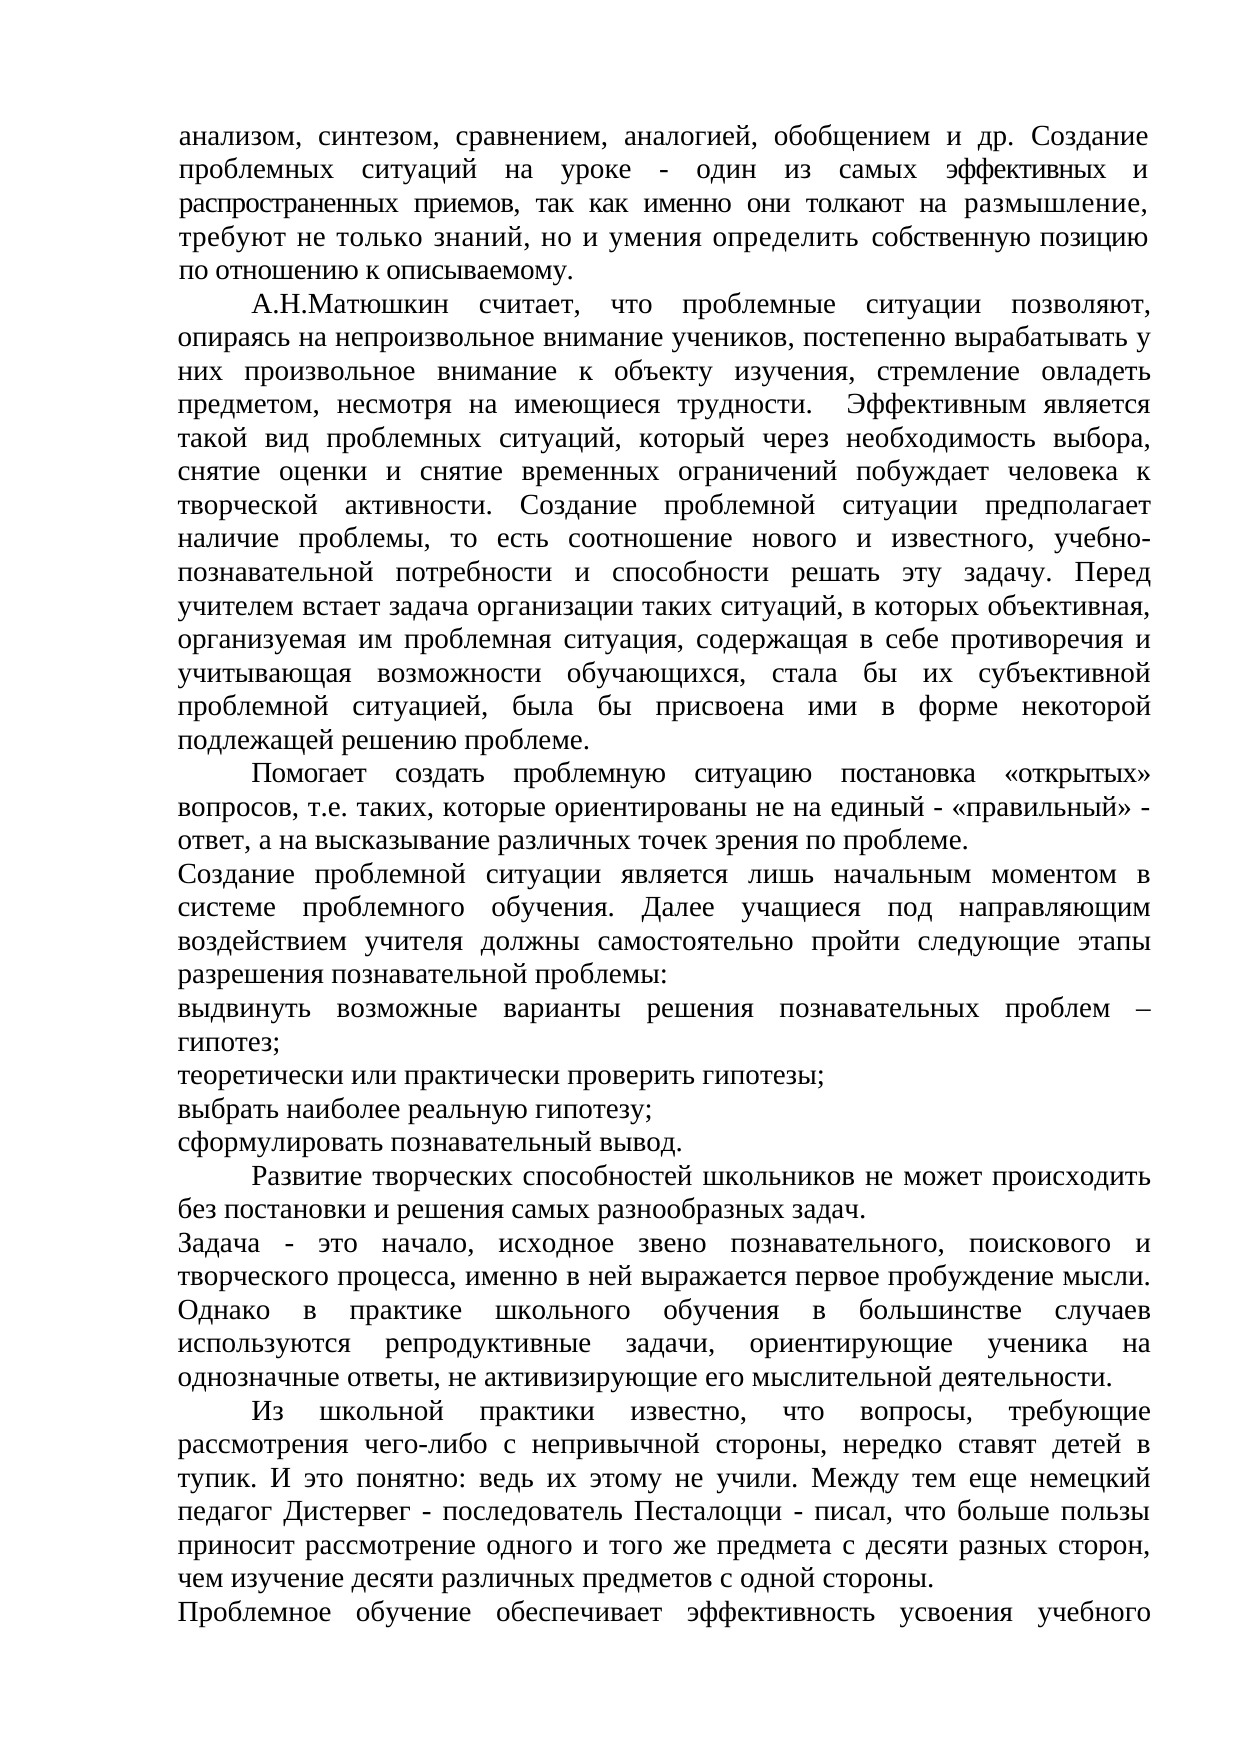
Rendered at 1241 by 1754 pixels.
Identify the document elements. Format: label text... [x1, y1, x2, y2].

text Из школьной практики известно, что вопросы, требующие рассмотрения чего-либо с непривычной стороны, нередко ставят детей в тупик. И это понятно: ведь их этому не учили. Между тем еще немецкий педагог Дистервег - последователь Песталоцци - писал, что больше пользы приносит рассмотрение одного и того же предмета с десяти разных сторон, чем изучение десяти различных предметов с одной стороны. [177, 1393, 1152, 1594]
text Создание проблемной ситуации является лишь начальным моментом в системе проблемного обучения. Далее учащиеся под направляющим воздействием учителя должны самостоятельно пройти следующие этапы разрешения познавательной проблемы: [177, 856, 1152, 990]
text Развитие творческих способностей школьников не может происходить без постановки и решения самых разнообразных задач. [177, 1158, 1152, 1225]
text теоретически или практически проверить гипотезы; [177, 1057, 1152, 1091]
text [177, 1594, 1152, 1627]
text Задача - это начало, исходное звено познавательного, поискового и творческого процесса, именно в ней выражается первое пробуждение мысли. Однако в практике школьного обучения в большинстве случаев используются репродуктивные задачи, ориентирующие ученика на однозначные ответы, не активизирующие его мыслительной деятельности. [177, 1225, 1152, 1393]
text сформулировать познавательный вывод. [177, 1124, 1152, 1158]
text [179, 118, 1148, 286]
text А.Н.Матюшкин считает, что проблемные ситуации позволяют, опираясь на непроизвольное внимание учеников, постепенно вырабатывать у них произвольное внимание к объекту изучения, стремление овладеть предметом, несмотря на имеющиеся трудности. Эффективным является такой вид проблемных ситуаций, который через необходимость выбора, снятие оценки и снятие временных ограничений побуждает человека к творческой активности. Создание проблемной ситуации предполагает наличие проблемы, то есть соотношение нового и известного, учебно-познавательной потребности и способности решать эту задачу. Перед учителем встает задача организации таких ситуаций, в которых объективная, организуемая им проблемная ситуация, содержащая в себе противоречия и учитывающая возможности обучающихся, стала бы их субъективной проблемной ситуацией, была бы присвоена ими в форме некоторой подлежащей решению проблеме. [177, 286, 1152, 755]
text Помогает создать проблемную ситуацию постановка «открытых» вопросов, т.е. таких, которые ориентированы не на единый - «правильный» - ответ, а на высказывание различных точек зрения по проблеме. [177, 755, 1152, 856]
text выдвинуть возможные варианты решения познавательных проблем – гипотез; [177, 990, 1152, 1057]
text выбрать наиболее реальную гипотезу; [177, 1091, 1152, 1124]
